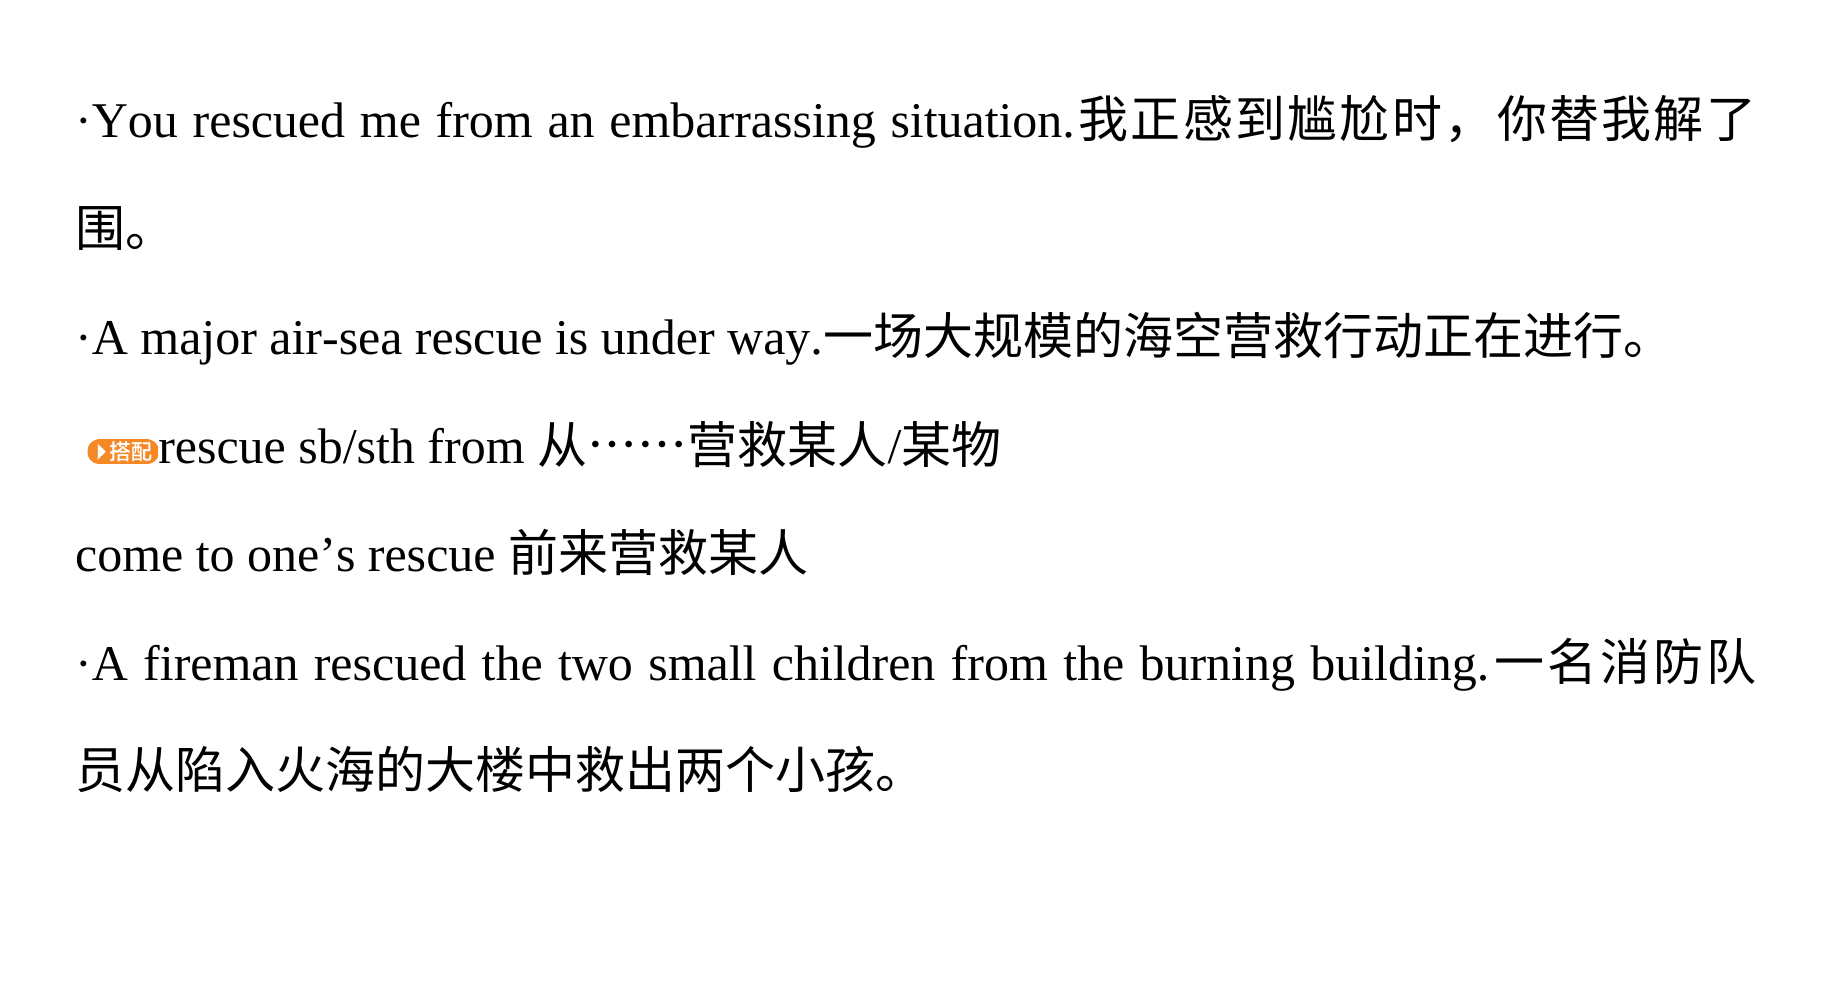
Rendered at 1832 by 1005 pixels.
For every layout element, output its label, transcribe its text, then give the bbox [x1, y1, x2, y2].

text rescue sb/sth from 从……营救某人/某物 [75, 405, 1756, 478]
text ·You rescued me from an embarrassing situation.我正感到尴尬时，你替我解了围。 [75, 79, 1756, 261]
text ·A fireman rescued the two small children from the burning building.一名消防队员从陷入火海的大楼中救出两个小孩。 [75, 622, 1756, 803]
text ·A major air-sea rescue is under way.一场大规模的海空营救行动正在进行。 [75, 297, 1756, 369]
text come to one’s rescue 前来营救某人 [75, 514, 1756, 586]
picture [87, 439, 159, 464]
